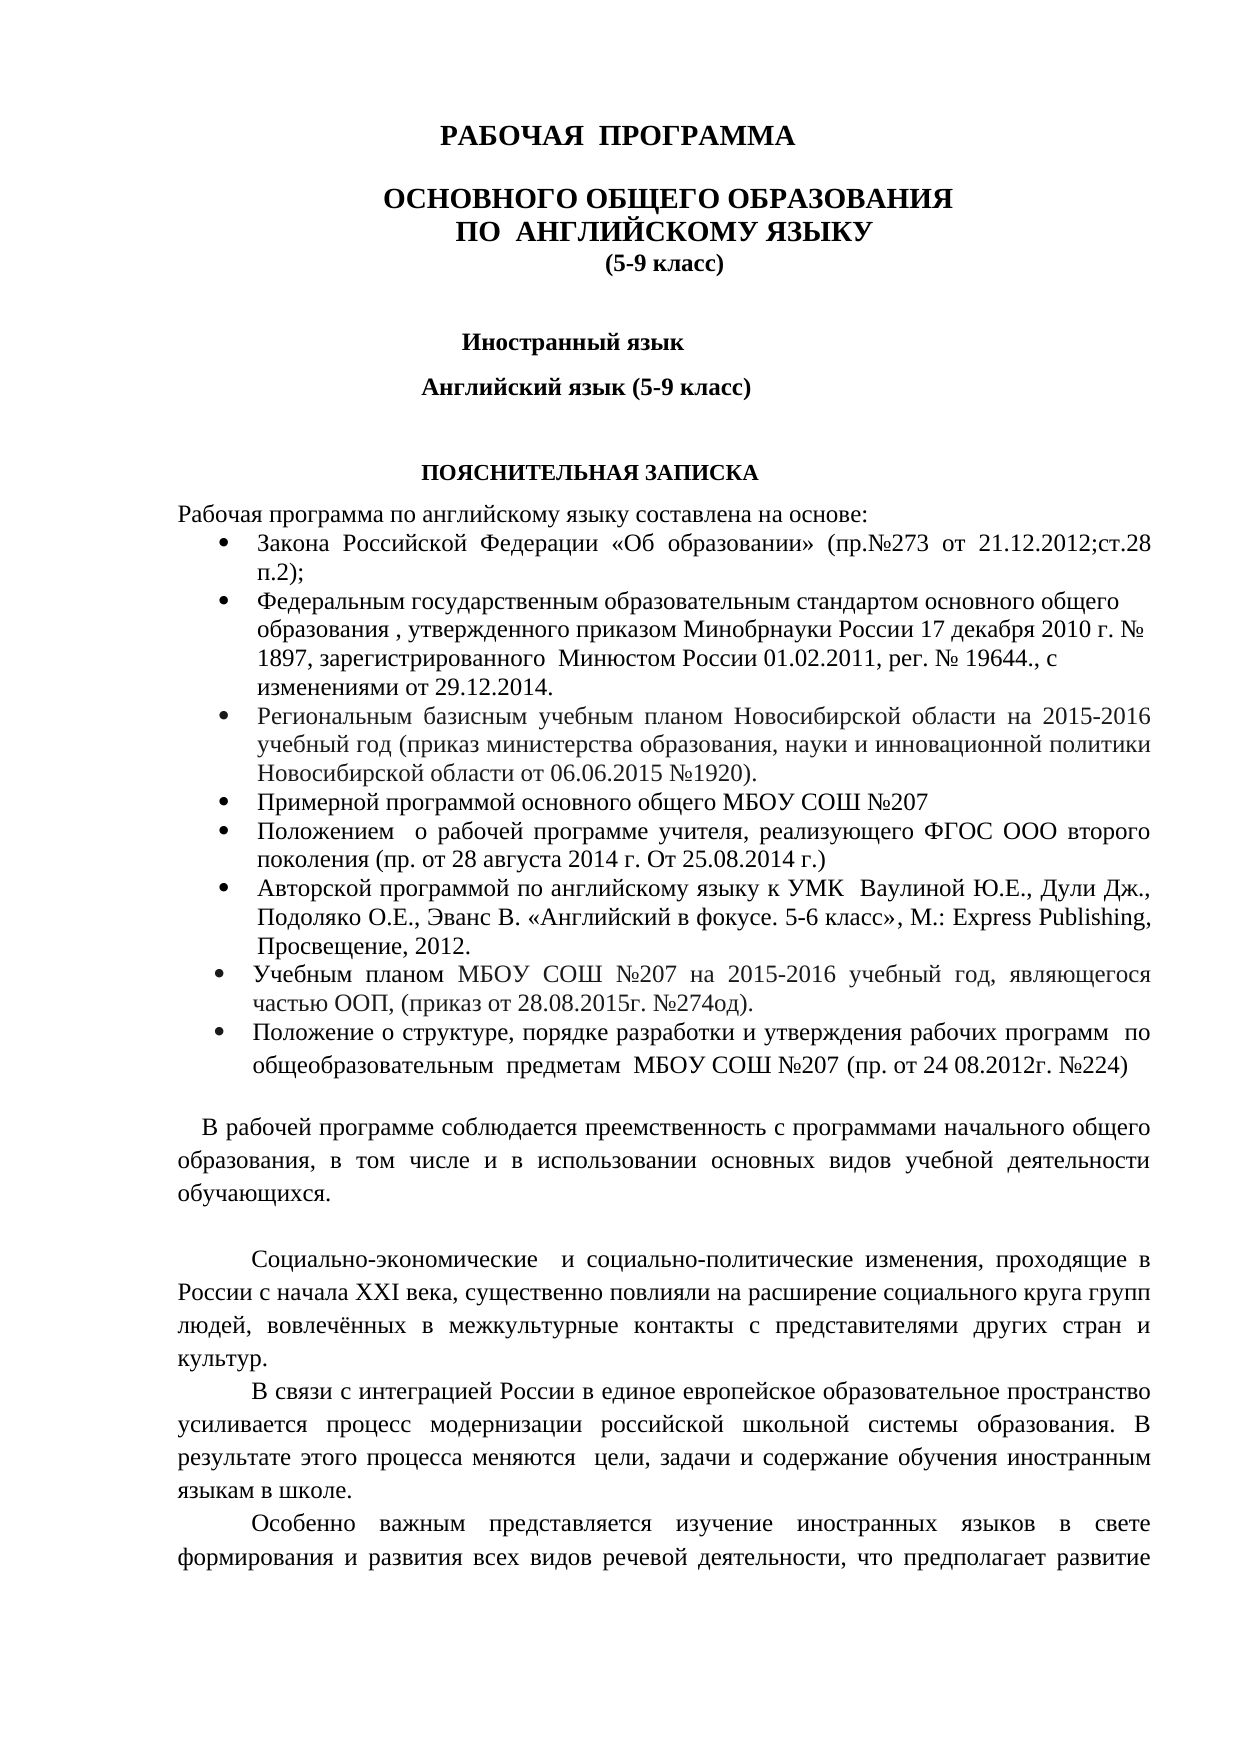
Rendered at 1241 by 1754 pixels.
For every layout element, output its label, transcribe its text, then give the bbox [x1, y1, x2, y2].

list Примерной программой основного общего МБОУ СОШ №207 [219, 787, 1152, 816]
list Положение о структуре, порядке разработки и утверждения рабочих программ по общеобразовательным предметам МБОУ СОШ №207 (пр. от 24 08.2012г. №224) [215, 1017, 1152, 1079]
text ПОЯСНИТЕЛЬНАЯ ЗАПИСКА [177, 459, 1152, 485]
text В связи с интеграцией России в единое европейское образовательное пространство усиливается процесс модернизации российской школьной системы образования. В результате этого процесса меняются цели, задачи и содержание обучения иностранным языкам в школе. [177, 1376, 1152, 1504]
text РАБОЧАЯ ПРОГРАММА [177, 118, 1152, 152]
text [177, 1508, 1152, 1570]
text Рабочая программа по английскому языку составлена на основе: [177, 499, 1152, 528]
list Федеральным государственным образовательным стандартом основного общего образования , утвержденного приказом Минобрнауки России 17 декабря 2010 г. № 1897, зарегистрированного Минюстом России 01.02.2011, рег. № 19644., с изменениями от 29.12.2014. [219, 586, 1152, 701]
text Иностранный язык [177, 327, 1152, 356]
list Положением о рабочей программе учителя, реализующего ФГОС ООО второго поколения (пр. от 28 августа 2014 г. От 25.08.2014 г.) [219, 816, 1152, 873]
list Учебным планом МБОУ СОШ №207 на 2015-2016 учебный год, являющегося частью ООП, (приказ от 28.08.2015г. №274од). [215, 959, 1152, 1017]
list Авторской программой по английскому языку к УМК Ваулиной Ю.Е., Дули Дж., Подоляко О.Е., Эванс В. «Английский в фокусе. 5-6 класс», М.: Express Publishing, Просвещение, 2012. [219, 873, 1152, 959]
text Английский язык (5-9 класс) [177, 372, 1152, 401]
text ОСНОВНОГО ОБЩЕГО ОБРАЗОВАНИЯ ПО АНГЛИЙСКОМУ ЯЗЫКУ [177, 181, 1152, 248]
list Закона Российской Федерации «Об образовании» (пр.№273 от 21.12.2012;ст.28 п.2); [219, 528, 1152, 586]
text В рабочей программе соблюдается преемственность с программами начального общего образования, в том числе и в использовании основных видов учебной деятельности обучающихся. [177, 1112, 1152, 1207]
text (5-9 класс) [177, 248, 1152, 277]
list Региональным базисным учебным планом Новосибирской области на 2015-2016 учебный год (приказ министерства образования, науки и инновационной политики Новосибирской области от 06.06.2015 №1920). [219, 701, 1152, 787]
text Социально-экономические и социально-политические изменения, проходящие в России с начала ХХI века, существенно повлияли на расширение социального круга групп людей, вовлечённых в межкультурные контакты с представителями других стран и культур. [177, 1244, 1152, 1372]
